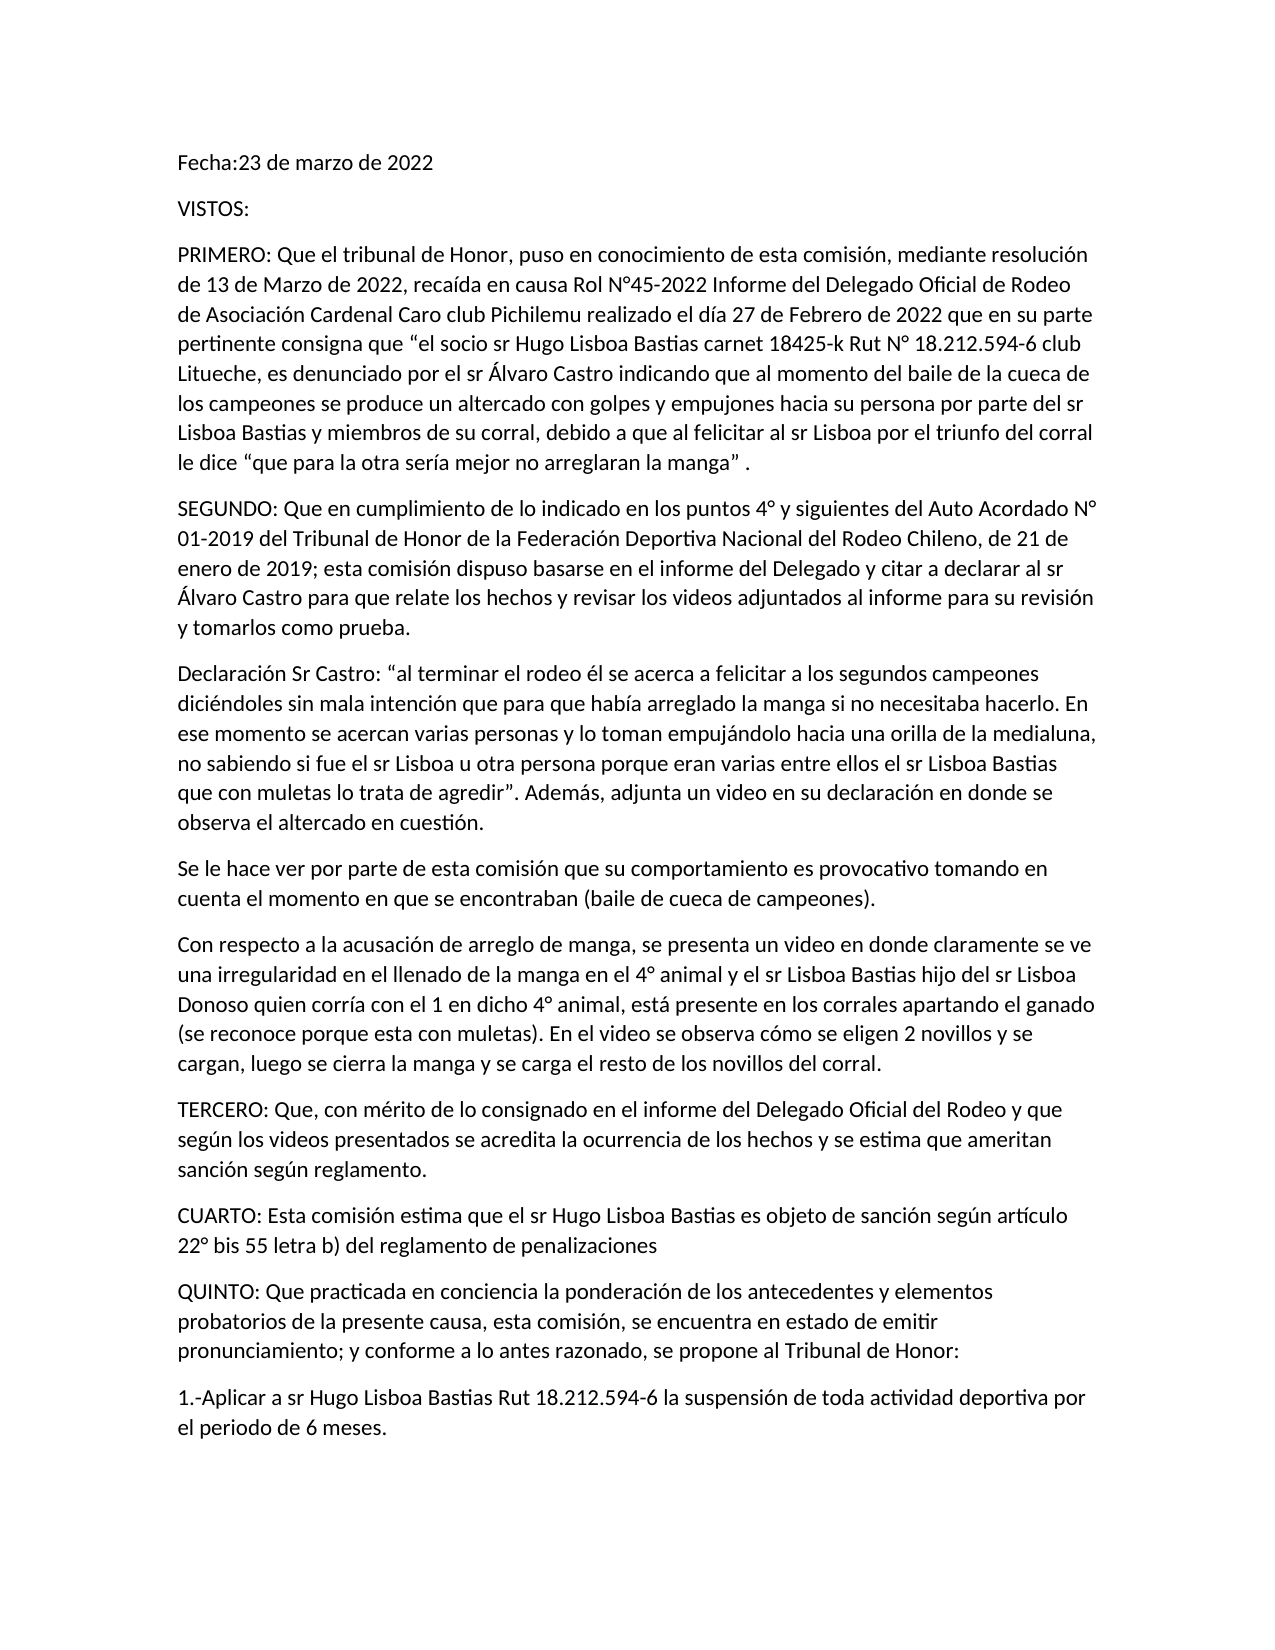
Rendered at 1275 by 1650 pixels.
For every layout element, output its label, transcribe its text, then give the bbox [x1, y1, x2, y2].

text Con respecto a la acusación de arreglo de manga, se presenta un video en donde claramente se ve una irregularidad en el llenado de la manga en el 4° animal y el sr Lisboa Bastias hijo del sr Lisboa Donoso quien corría con el 1 en dicho 4° animal, está presente en los corrales apartando el ganado (se reconoce porque esta con muletas). En el video se observa cómo se eligen 2 novillos y se cargan, luego se cierra la manga y se carga el resto de los novillos del corral. [177, 930, 1098, 1077]
text QUINTO: Que practicada en conciencia la ponderación de los antecedentes y elementos probatorios de la presente causa, esta comisión, se encuentra en estado de emitir pronunciamiento; y conforme a lo antes razonado, se propone al Tribunal de Honor: [177, 1277, 1098, 1365]
text PRIMERO: Que el tribunal de Honor, puso en conocimiento de esta comisión, mediante resolución de 13 de Marzo de 2022, recaída en causa Rol N°45-2022 Informe del Delegado Oficial de Rodeo de Asociación Cardenal Caro club Pichilemu realizado el día 27 de Febrero de 2022 que en su parte pertinente consigna que “el socio sr Hugo Lisboa Bastias carnet 18425-k Rut N° 18.212.594-6 club Litueche, es denunciado por el sr Álvaro Castro indicando que al momento del baile de la cueca de los campeones se produce un altercado con golpes y empujones hacia su persona por parte del sr Lisboa Bastias y miembros de su corral, debido a que al felicitar al sr Lisboa por el triunfo del corral le dice “que para la otra sería mejor no arreglaran la manga” . [177, 240, 1098, 476]
text Fecha:23 de marzo de 2022 [177, 148, 1098, 176]
text VISTOS: [177, 194, 1098, 222]
text CUARTO: Esta comisión estima que el sr Hugo Lisboa Bastias es objeto de sanción según artículo 22° bis 55 letra b) del reglamento de penalizaciones [177, 1201, 1098, 1259]
text Declaración Sr Castro: “al terminar el rodeo él se acerca a felicitar a los segundos campeones diciéndoles sin mala intención que para que había arreglado la manga si no necesitaba hacerlo. En ese momento se acercan varias personas y lo toman empujándolo hacia una orilla de la medialuna, no sabiendo si fue el sr Lisboa u otra persona porque eran varias entre ellos el sr Lisboa Bastias que con muletas lo trata de agredir”. Además, adjunta un video en su declaración en donde se observa el altercado en cuestión. [177, 659, 1098, 836]
text 1.-Aplicar a sr Hugo Lisboa Bastias Rut 18.212.594-6 la suspensión de toda actividad deportiva por el periodo de 6 meses. [177, 1383, 1098, 1441]
text Se le hace ver por parte de esta comisión que su comportamiento es provocativo tomando en cuenta el momento en que se encontraban (baile de cueca de campeones). [177, 854, 1098, 912]
text SEGUNDO: Que en cumplimiento de lo indicado en los puntos 4° y siguientes del Auto Acordado N° 01-2019 del Tribunal de Honor de la Federación Deportiva Nacional del Rodeo Chileno, de 21 de enero de 2019; esta comisión dispuso basarse en el informe del Delegado y citar a declarar al sr Álvaro Castro para que relate los hechos y revisar los videos adjuntados al informe para su revisión y tomarlos como prueba. [177, 494, 1098, 641]
text TERCERO: Que, con mérito de lo consignado en el informe del Delegado Oficial del Rodeo y que según los videos presentados se acredita la ocurrencia de los hechos y se estima que ameritan sanción según reglamento. [177, 1096, 1098, 1183]
